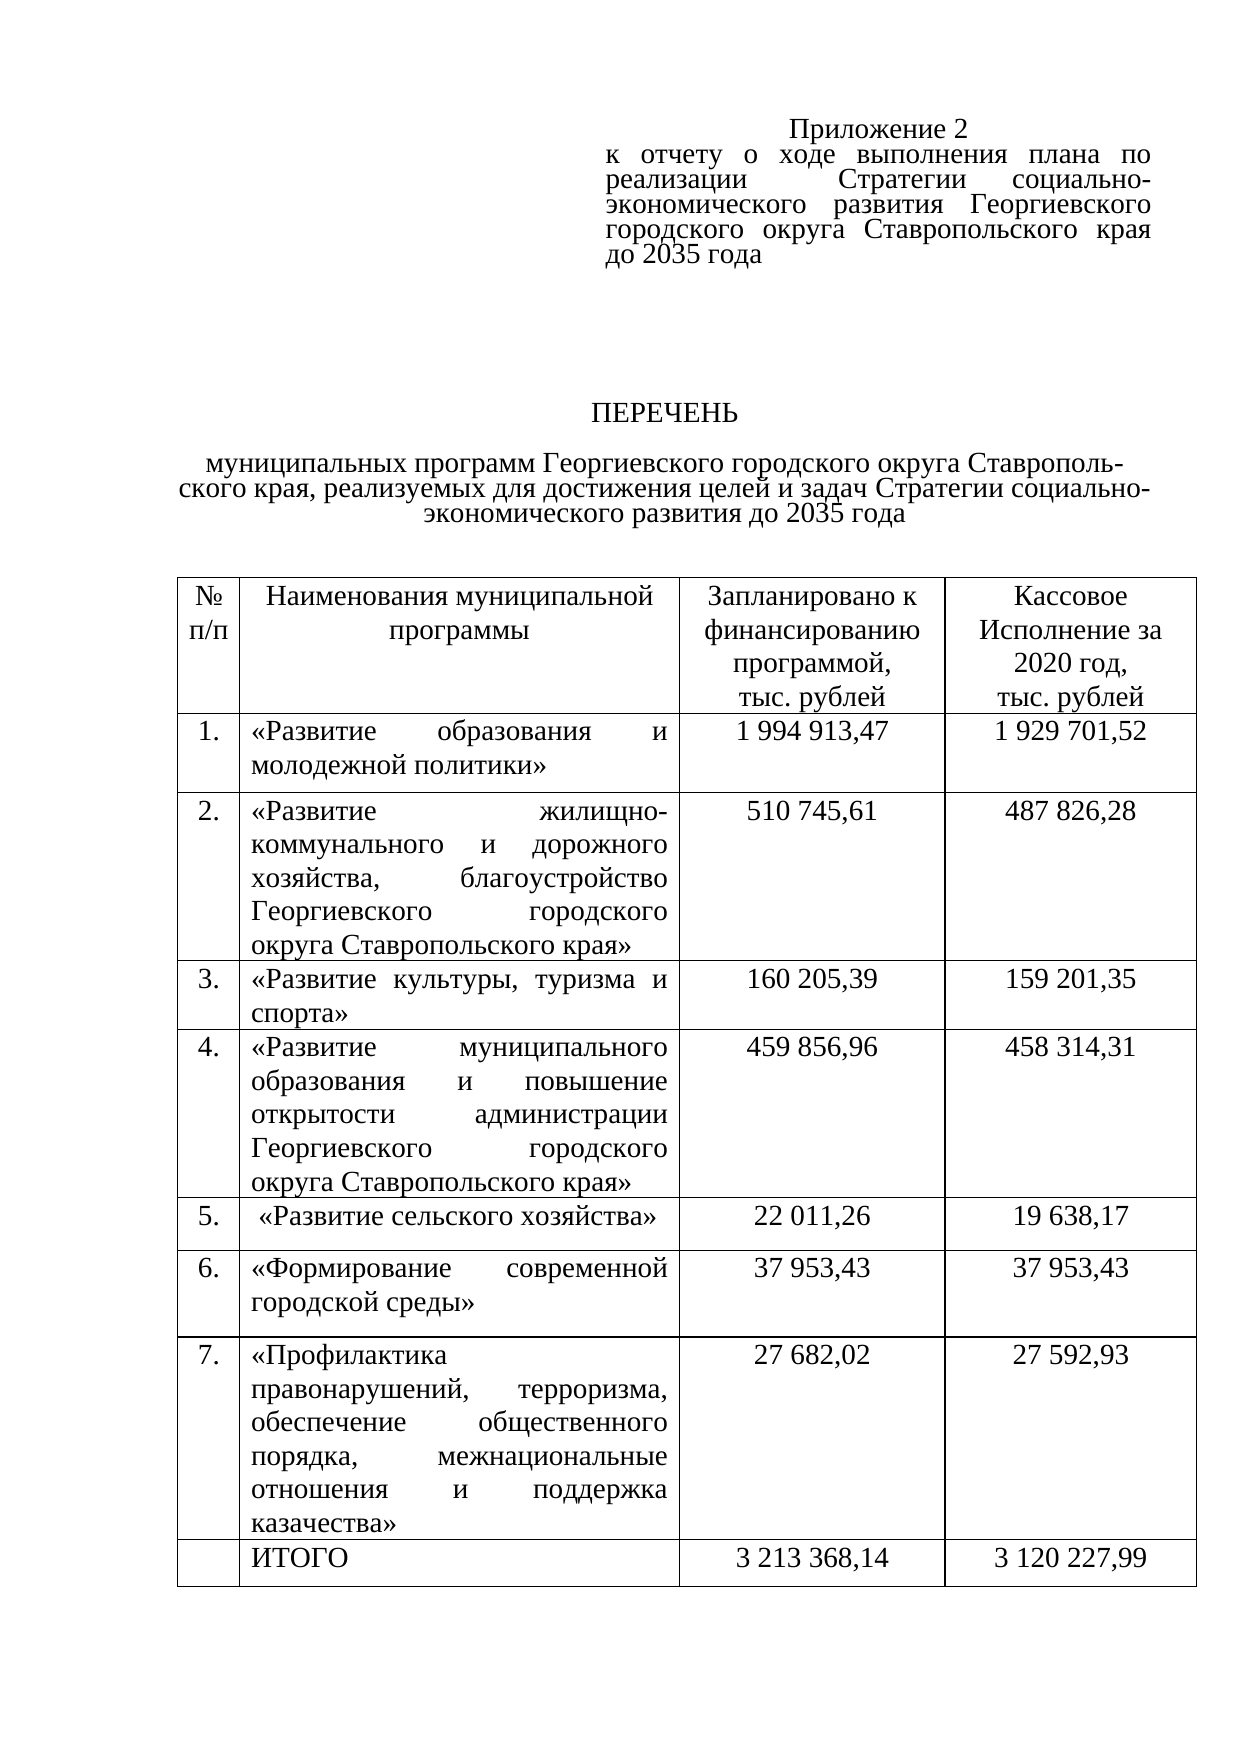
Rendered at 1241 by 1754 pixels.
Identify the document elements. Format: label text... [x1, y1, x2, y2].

table_cell «Развитие культуры, туризма и спорта» [240, 961, 679, 1028]
table_cell «Развитие сельского хозяйства» [240, 1198, 679, 1249]
table_cell 37 953,43 [680, 1251, 944, 1336]
text ПЕРЕЧЕНЬ [177, 402, 1152, 427]
table_cell 1 929 701,52 [946, 714, 1196, 792]
table_cell 27 592,93 [946, 1338, 1196, 1539]
table_cell 6. [178, 1251, 239, 1336]
table_cell 4. [178, 1030, 239, 1197]
table_cell «Развитие образования и молодежной политики» [240, 714, 679, 792]
table_cell 458 314,31 [946, 1030, 1196, 1197]
table_cell 1. [178, 714, 239, 792]
table_cell 7. [178, 1338, 239, 1539]
text Приложение 2 [605, 118, 1152, 143]
table_cell 3 213 368,14 [680, 1540, 944, 1586]
table_cell «Развитие жилищно-коммунального и дорожного хозяйства, благоустройство Георгиевского городского округа Ставропольского края» [240, 793, 679, 960]
table_cell 487 826,28 [946, 793, 1196, 960]
text муниципальных программ Георгиевского городского округа Ставропольского края, реализуемых для достижения целей и задач Стратегии социально-экономического развития до 2035 года [177, 452, 1152, 527]
table_cell [178, 1540, 239, 1586]
table_cell 2. [178, 793, 239, 960]
table_header Запланировано к финансированию программой, тыс. рублей [680, 578, 944, 712]
table_cell 160 205,39 [680, 961, 944, 1028]
table_cell 510 745,61 [680, 793, 944, 960]
table_cell 459 856,96 [680, 1030, 944, 1197]
table_cell 5. [178, 1198, 239, 1249]
table_header Наименования муниципальной программы [240, 578, 679, 712]
table_cell 22 011,26 [680, 1198, 944, 1249]
table_cell 27 682,02 [680, 1338, 944, 1539]
table_cell «Профилактика правонарушений, терроризма, обеспечение общественного порядка, межнациональные отношения и поддержка казачества» [240, 1338, 679, 1539]
table_header Кассовое Исполнение за 2020 год, тыс. рублей [946, 578, 1196, 712]
table_cell 1 994 913,47 [680, 714, 944, 792]
table_cell 3. [178, 961, 239, 1028]
table_cell 19 638,17 [946, 1198, 1196, 1249]
table_cell 159 201,35 [946, 961, 1196, 1028]
table_header № п/п [178, 578, 239, 712]
text к отчету о ходе выполнения плана по реализации Стратегии социально-экономического развития Георгиевского городского округа Ставропольского края до 2035 года [605, 143, 1152, 268]
table_cell ИТОГО [240, 1540, 679, 1586]
table_cell 37 953,43 [946, 1251, 1196, 1336]
table_cell «Развитие муниципального образования и повышение открытости администрации Георгиевского городского округа Ставропольского края» [240, 1030, 679, 1197]
table_cell 3 120 227,99 [946, 1540, 1196, 1586]
table_cell «Формирование современной городской среды» [240, 1251, 679, 1336]
